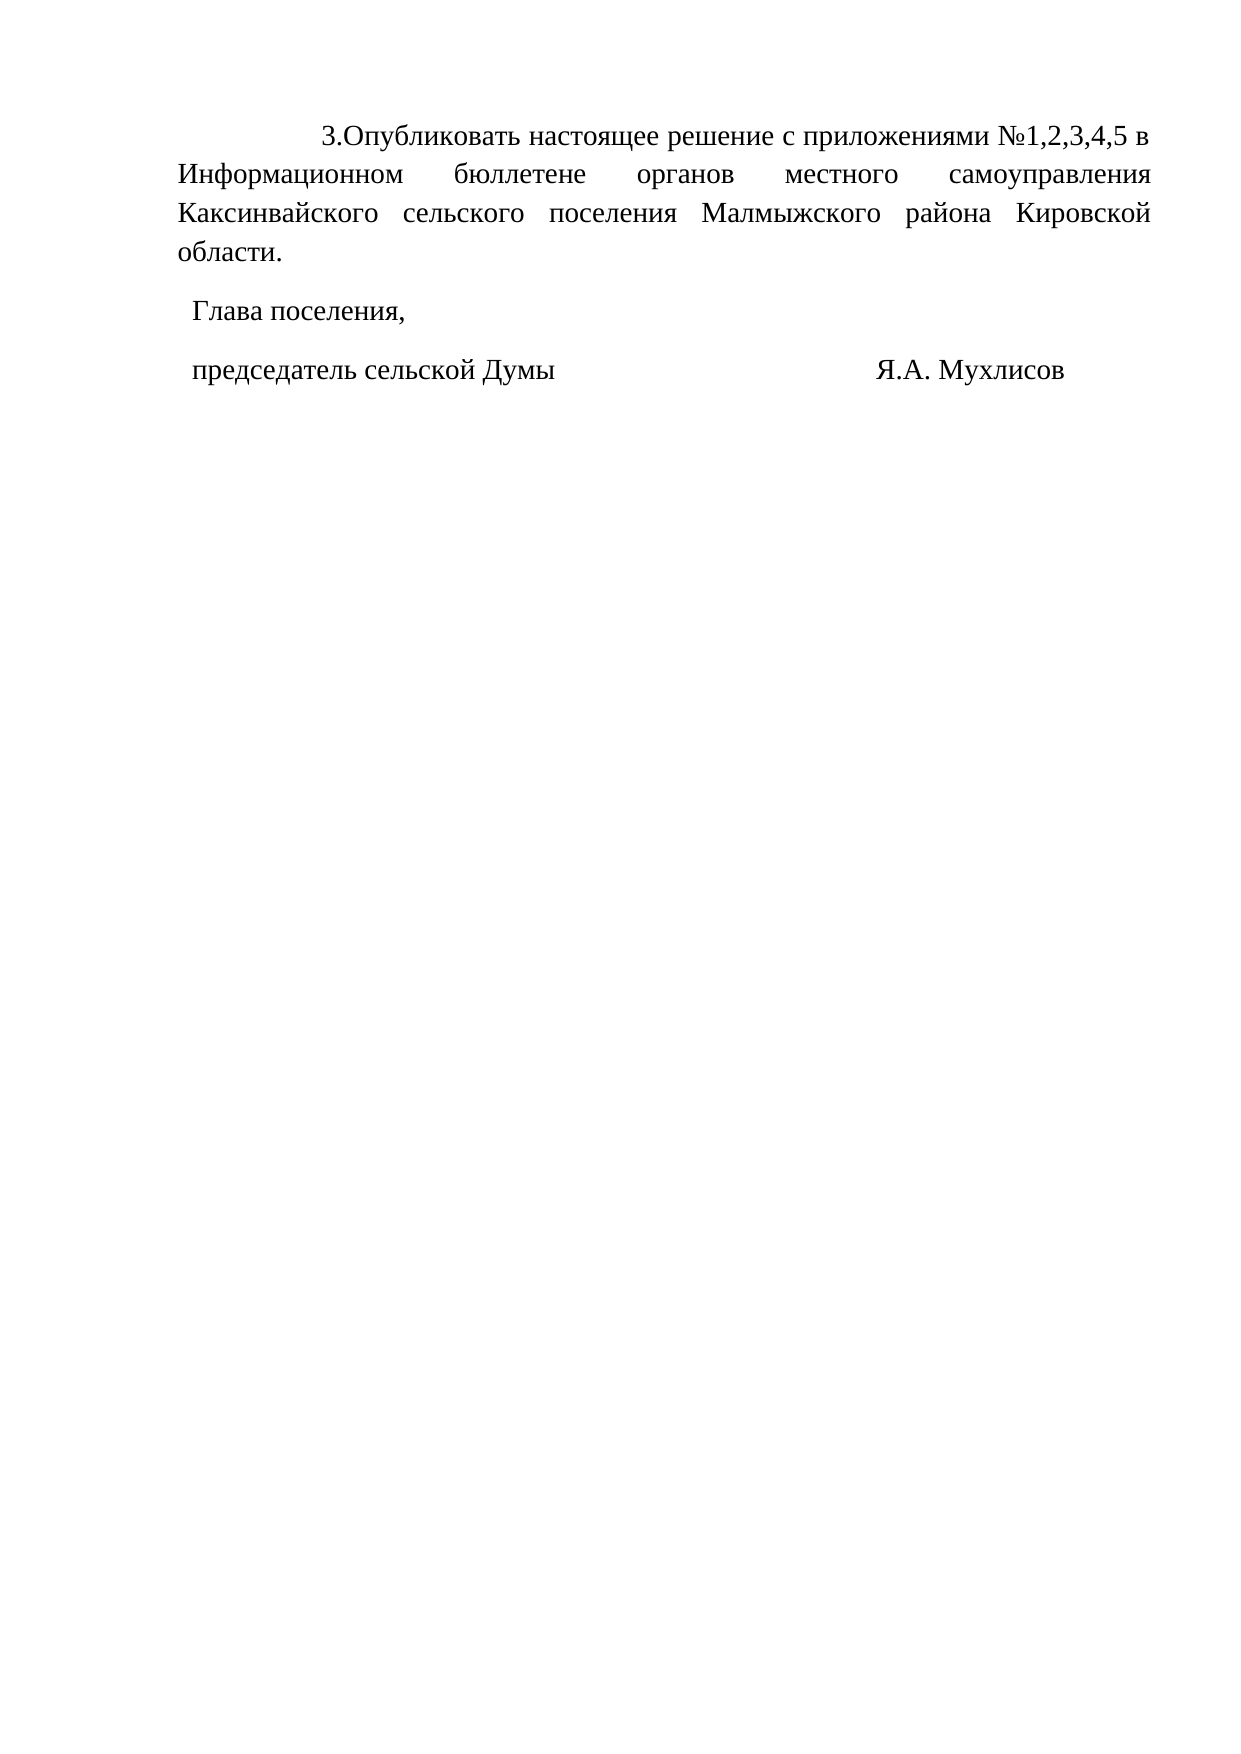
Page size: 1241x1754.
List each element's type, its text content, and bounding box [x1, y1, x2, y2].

text председатель сельской Думы Я.А. Мухлисов [177, 352, 1152, 386]
text 3.Опубликовать настоящее решение с приложениями №1,2,3,4,5 в Информационном бюллетене органов местного самоуправления Каксинвайского сельского поселения Малмыжского района Кировской области. [177, 118, 1152, 267]
text Глава поселения, [177, 293, 1152, 327]
